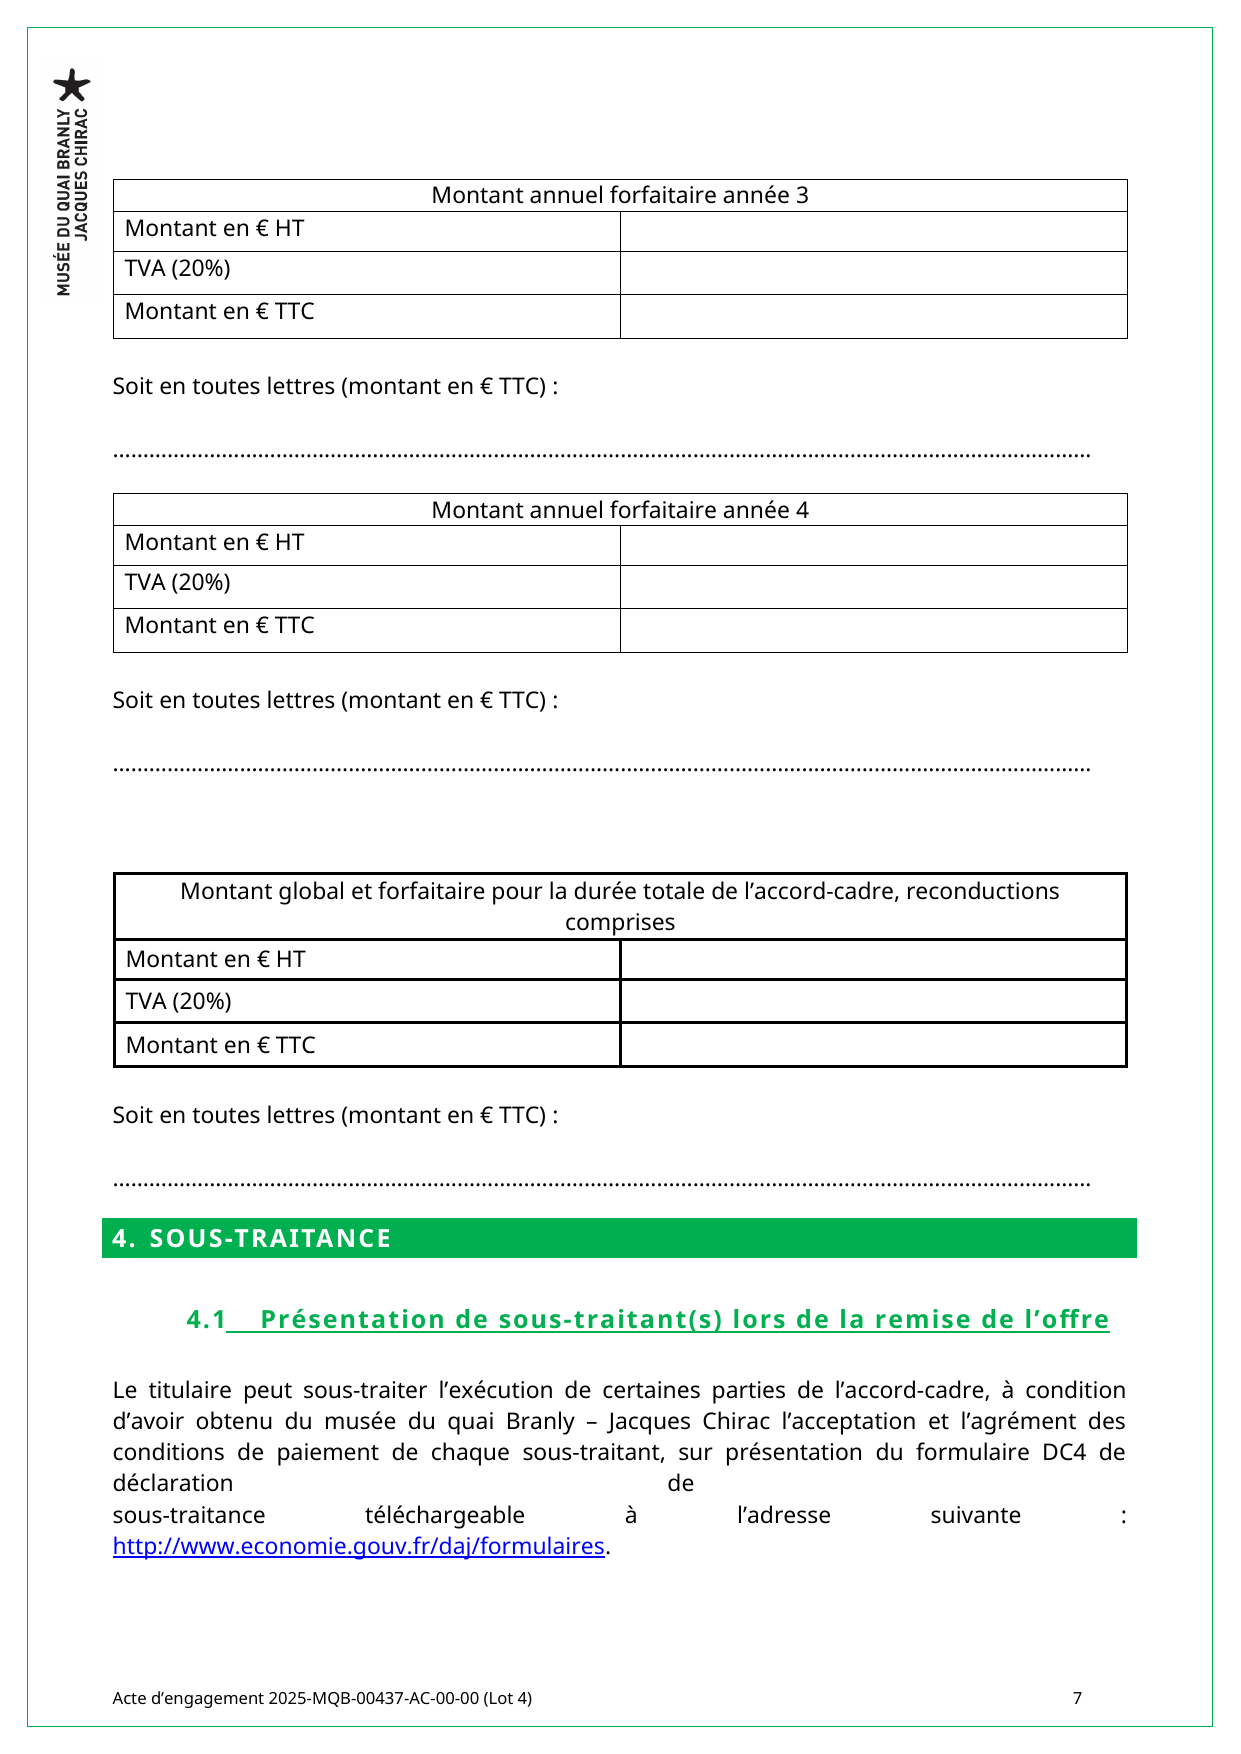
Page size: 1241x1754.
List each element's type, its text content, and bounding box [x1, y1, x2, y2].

table_cell [622, 1024, 1125, 1065]
table_cell TVA (20%) [116, 981, 619, 1021]
text ……………………………………………………………………………………………………………………………………………… [112, 747, 1128, 778]
table_cell [621, 609, 1127, 652]
table_cell Montant en € HT [114, 526, 620, 565]
title Sous-traitance [104, 1219, 1136, 1257]
table_cell Montant en € HT [114, 212, 620, 251]
table_cell Montant en € TTC [114, 295, 620, 338]
table_cell Montant en € TTC [114, 609, 620, 652]
text ……………………………………………………………………………………………………………………………………………… [112, 1162, 1128, 1193]
table_cell [622, 981, 1125, 1021]
table_cell TVA (20%) [114, 566, 620, 608]
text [112, 370, 1128, 402]
table_cell [621, 252, 1127, 294]
text Soit en toutes lettres (montant en € TTC) : [112, 1099, 1128, 1130]
text Soit en toutes lettres (montant en € TTC) : [112, 684, 1128, 716]
subtitle Présentation de sous-traitant(s) lors de la remise de l’offre [186, 1302, 1128, 1336]
table_cell [621, 566, 1127, 608]
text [112, 433, 1128, 464]
table_cell TVA (20%) [114, 252, 620, 294]
table_header Montant annuel forfaitaire année 3 [114, 180, 1127, 211]
table_cell Montant en € HT [116, 941, 619, 977]
table_header Montant annuel forfaitaire année 4 [114, 494, 1127, 525]
table_cell [621, 526, 1127, 565]
table_cell [622, 941, 1125, 977]
table_header Montant global et forfaitaire pour la durée totale de l’accord-cadre, reconductions comprises [116, 875, 1125, 937]
table_cell [621, 295, 1127, 338]
table_cell Montant en € TTC [116, 1024, 619, 1065]
text Le titulaire peut sous-traiter l’exécution de certaines parties de l’accord-cadre, à condition d’avoir obtenu du musée du quai Branly – Jacques Chirac l’acceptation et l’agrément des conditions de paiement de chaque sous-traitant, sur présentation du formulaire DC4 de déclaration de sous-traitance téléchargeable à l’adresse suivante : http://www.economie.gouv.fr/daj/formulaires. [112, 1373, 1128, 1561]
table_cell [621, 212, 1127, 251]
